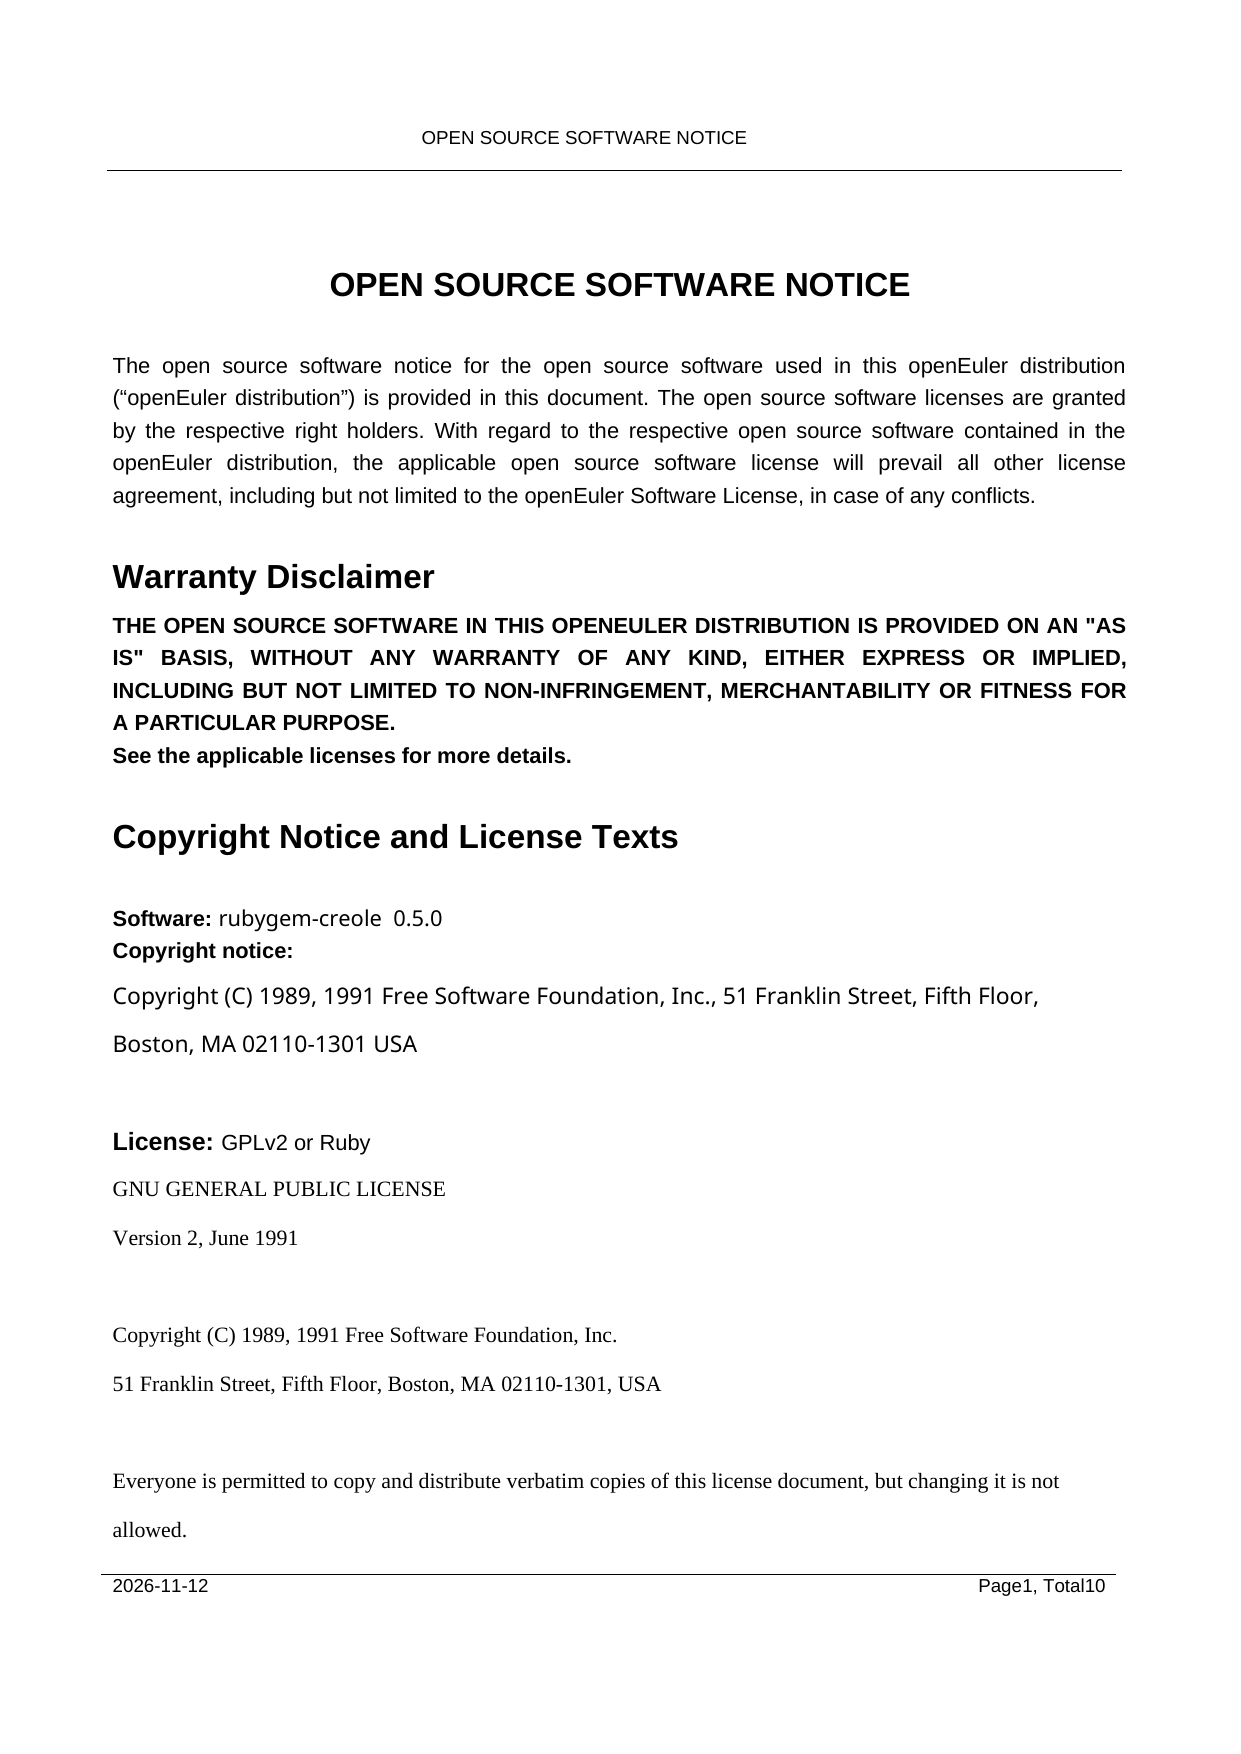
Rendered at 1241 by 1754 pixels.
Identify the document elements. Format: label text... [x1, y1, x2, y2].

text OPEN SOURCE SOFTWARE NOTICE [112, 251, 1128, 316]
text Copyright Notice and License Texts [112, 804, 1128, 869]
text The open source software notice for the open source software used in this openEuler distribution (“openEuler distribution”) is provided in this document. The open source software licenses are granted by the respective right holders. With regard to the respective open source software contained in the openEuler distribution, the applicable open source software license will prevail all other license agreement, including but not limited to the openEuler Software License, in case of any conflicts. [112, 349, 1128, 511]
text THE OPEN SOURCE SOFTWARE IN THIS OPENEULER DISTRIBUTION IS PROVIDED ON AN "AS IS" BASIS, WITHOUT ANY WARRANTY OF ANY KIND, EITHER EXPRESS OR IMPLIED, INCLUDING BUT NOT LIMITED TO NON-INFRINGEMENT, MERCHANTABILITY OR FITNESS FOR A PARTICULAR PURPOSE. See the applicable licenses for more details. [112, 609, 1128, 771]
text Warranty Disclaimer [112, 544, 1128, 609]
text Copyright notice: [112, 934, 1128, 966]
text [112, 1172, 1128, 1546]
text Software: rubygem-creole 0.5.0 [112, 901, 1128, 934]
text License: GPLv2 or Ruby [112, 1125, 1128, 1158]
text Copyright (C) 1989, 1991 Free Software Foundation, Inc., 51 Franklin Street, Fifth Floor, Boston, MA 02110-1301 USA [112, 979, 1128, 1109]
